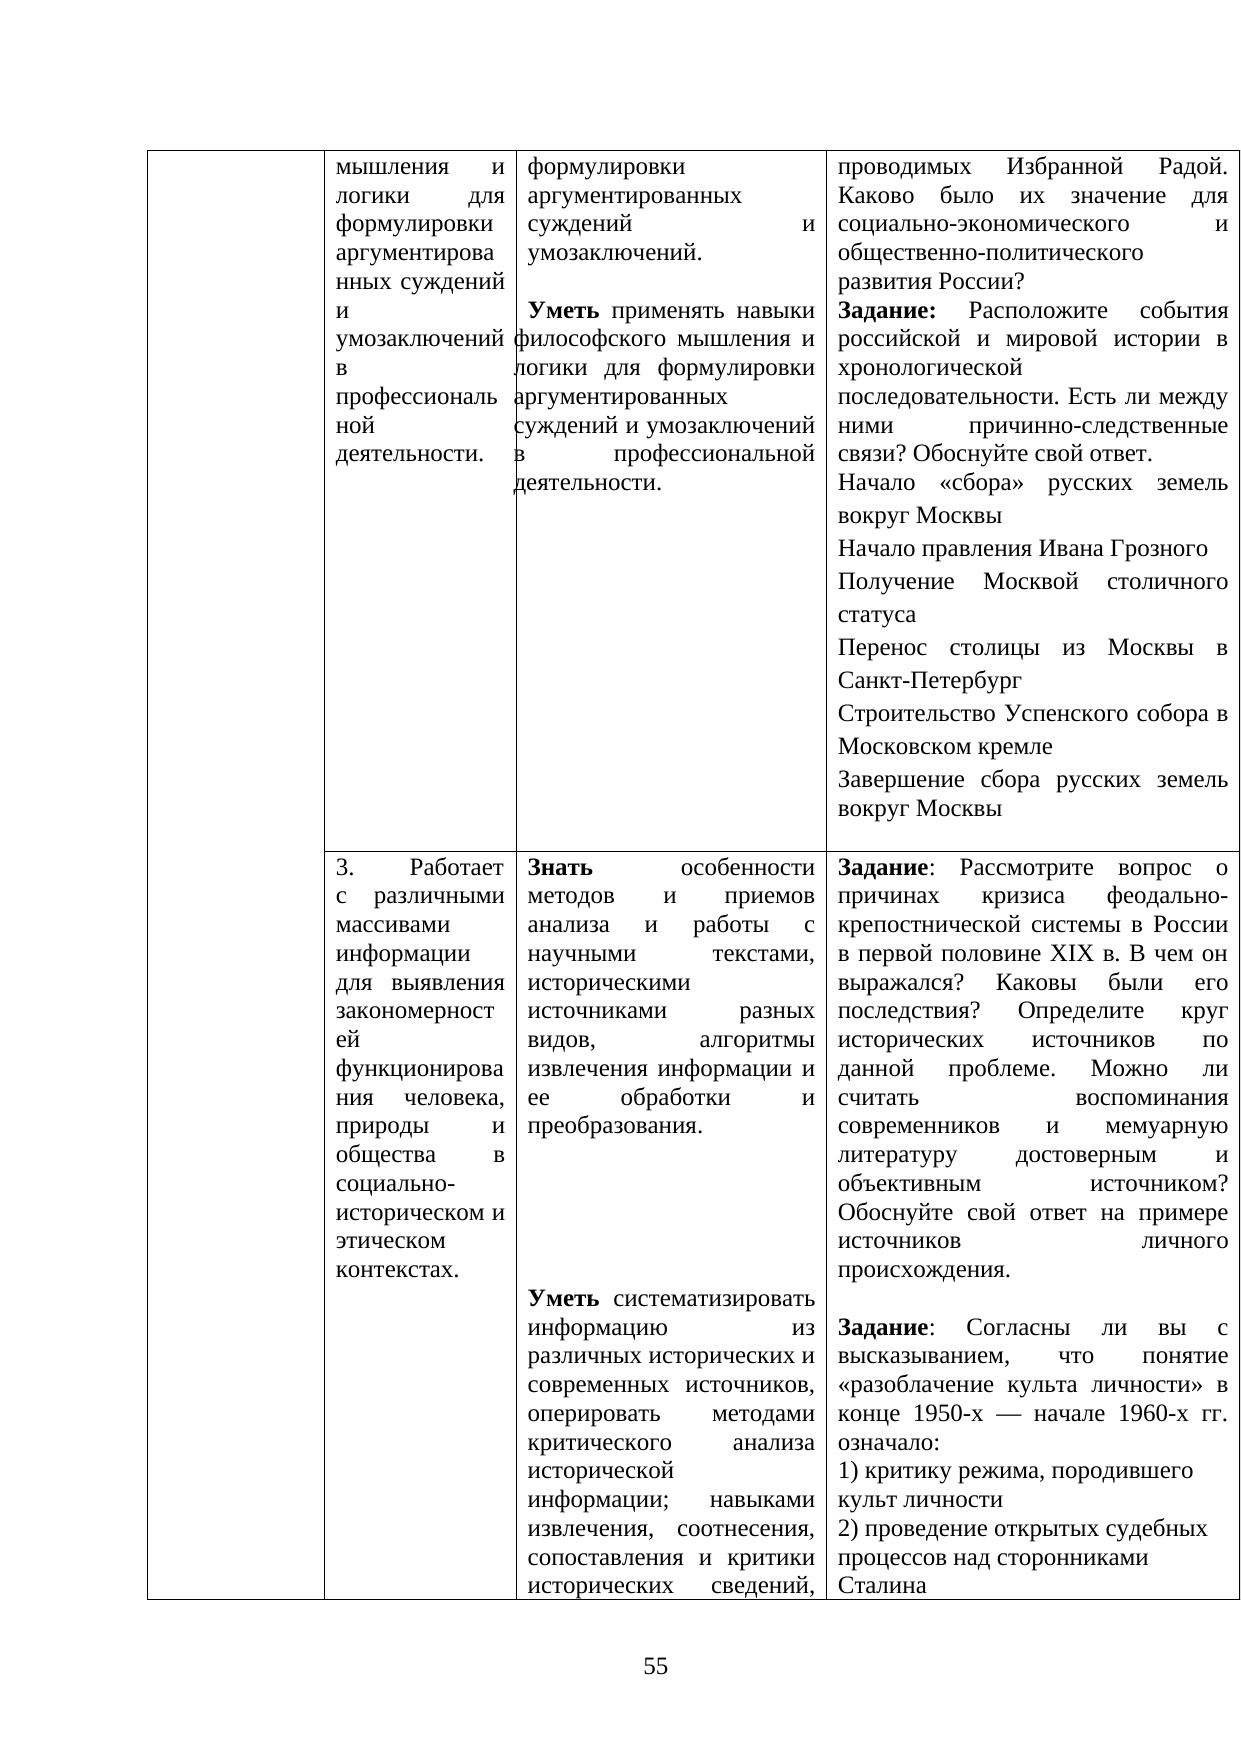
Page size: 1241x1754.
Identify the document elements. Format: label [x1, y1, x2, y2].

table_cell [517, 852, 826, 1599]
table_cell [325, 852, 516, 1599]
table_cell [325, 151, 516, 851]
table_cell [517, 151, 826, 851]
table_cell [827, 151, 1239, 851]
table_cell [827, 852, 1239, 1599]
